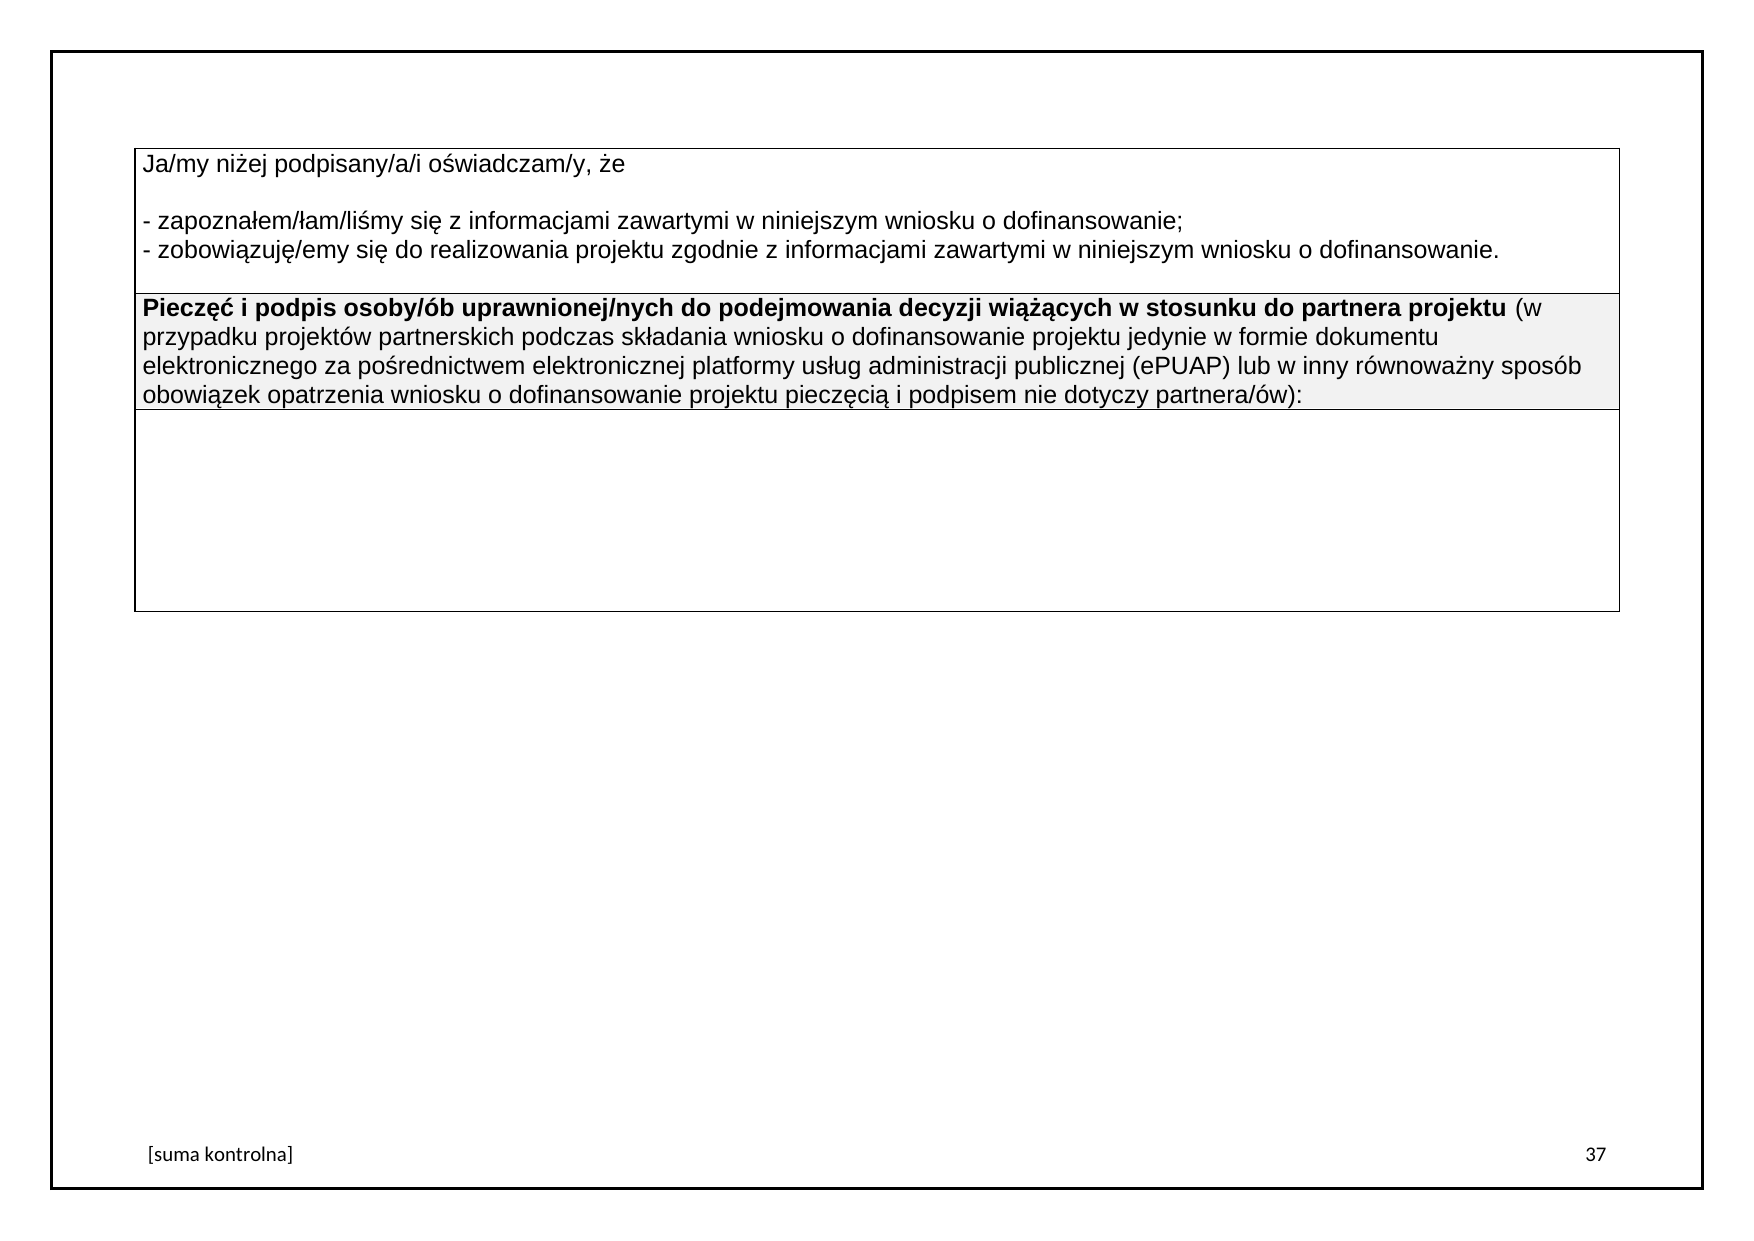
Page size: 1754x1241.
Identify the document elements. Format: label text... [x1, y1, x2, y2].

table_cell [136, 410, 1619, 611]
table_cell Pieczęć i podpis osoby/ób uprawnionej/nych do podejmowania decyzji wiążących w stosunku do partnera projektu (w przypadku projektów partnerskich podczas składania wniosku o dofinansowanie projektu jedynie w formie dokumentu elektronicznego za pośrednictwem elektronicznej platformy usług administracji publicznej (ePUAP) lub w inny równoważny sposób obowiązek opatrzenia wniosku o dofinansowanie projektu pieczęcią i podpisem nie dotyczy partnera/ów): [136, 294, 1619, 408]
table_cell Ja/my niżej podpisany/a/i oświadczam/y, że - zapoznałem/łam/liśmy się z informacjami zawartymi w niniejszym wniosku o dofinansowanie; - zobowiązuję/emy się do realizowania projektu zgodnie z informacjami zawartymi w niniejszym wniosku o dofinansowanie. [136, 149, 1619, 292]
